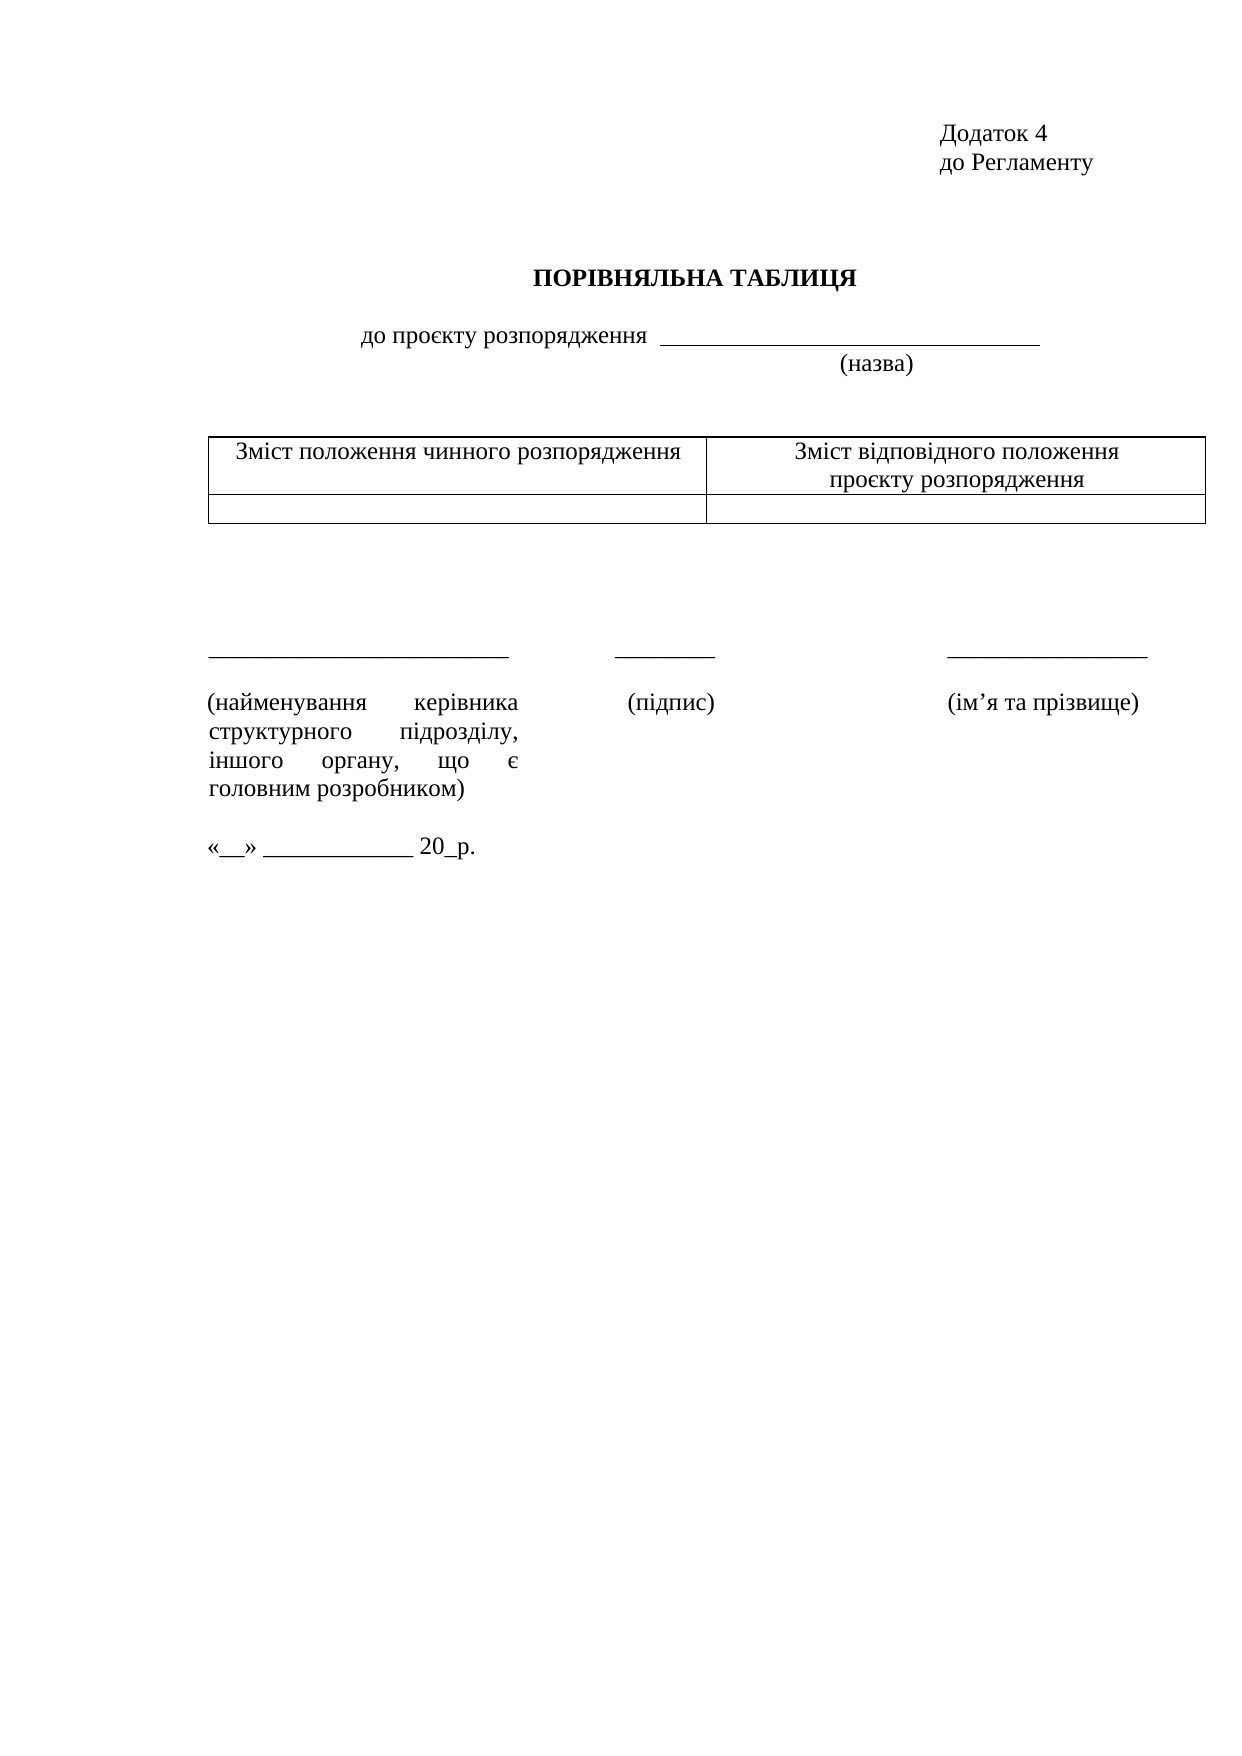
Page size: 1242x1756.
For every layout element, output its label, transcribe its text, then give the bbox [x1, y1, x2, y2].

text ПОРІВНЯЛЬНА ТАБЛИЦЯ [218, 263, 1172, 292]
table_header ________________ [862, 605, 1195, 687]
text (назва) [740, 348, 1013, 377]
table_header ________________________ [197, 605, 530, 687]
table_header Зміст відповідного положення проєкту розпорядження [707, 438, 1205, 494]
text Додаток 4 [939, 118, 1183, 147]
table_cell (ім’я та прізвище) [862, 687, 1195, 802]
table_header Зміст положення чинного розпорядження [209, 438, 706, 494]
text «__» ____________ 20_р. [207, 831, 1183, 860]
text до проєкту розпорядження [218, 320, 1183, 348]
table_header ________ [530, 605, 862, 687]
text до Регламенту [939, 147, 1183, 176]
table_cell [707, 495, 1205, 523]
table_cell (підпис) [530, 687, 862, 802]
table_cell (найменування керівника структурного підрозділу, іншого органу, що є головним розробником) [197, 687, 530, 802]
table_cell [209, 495, 706, 523]
